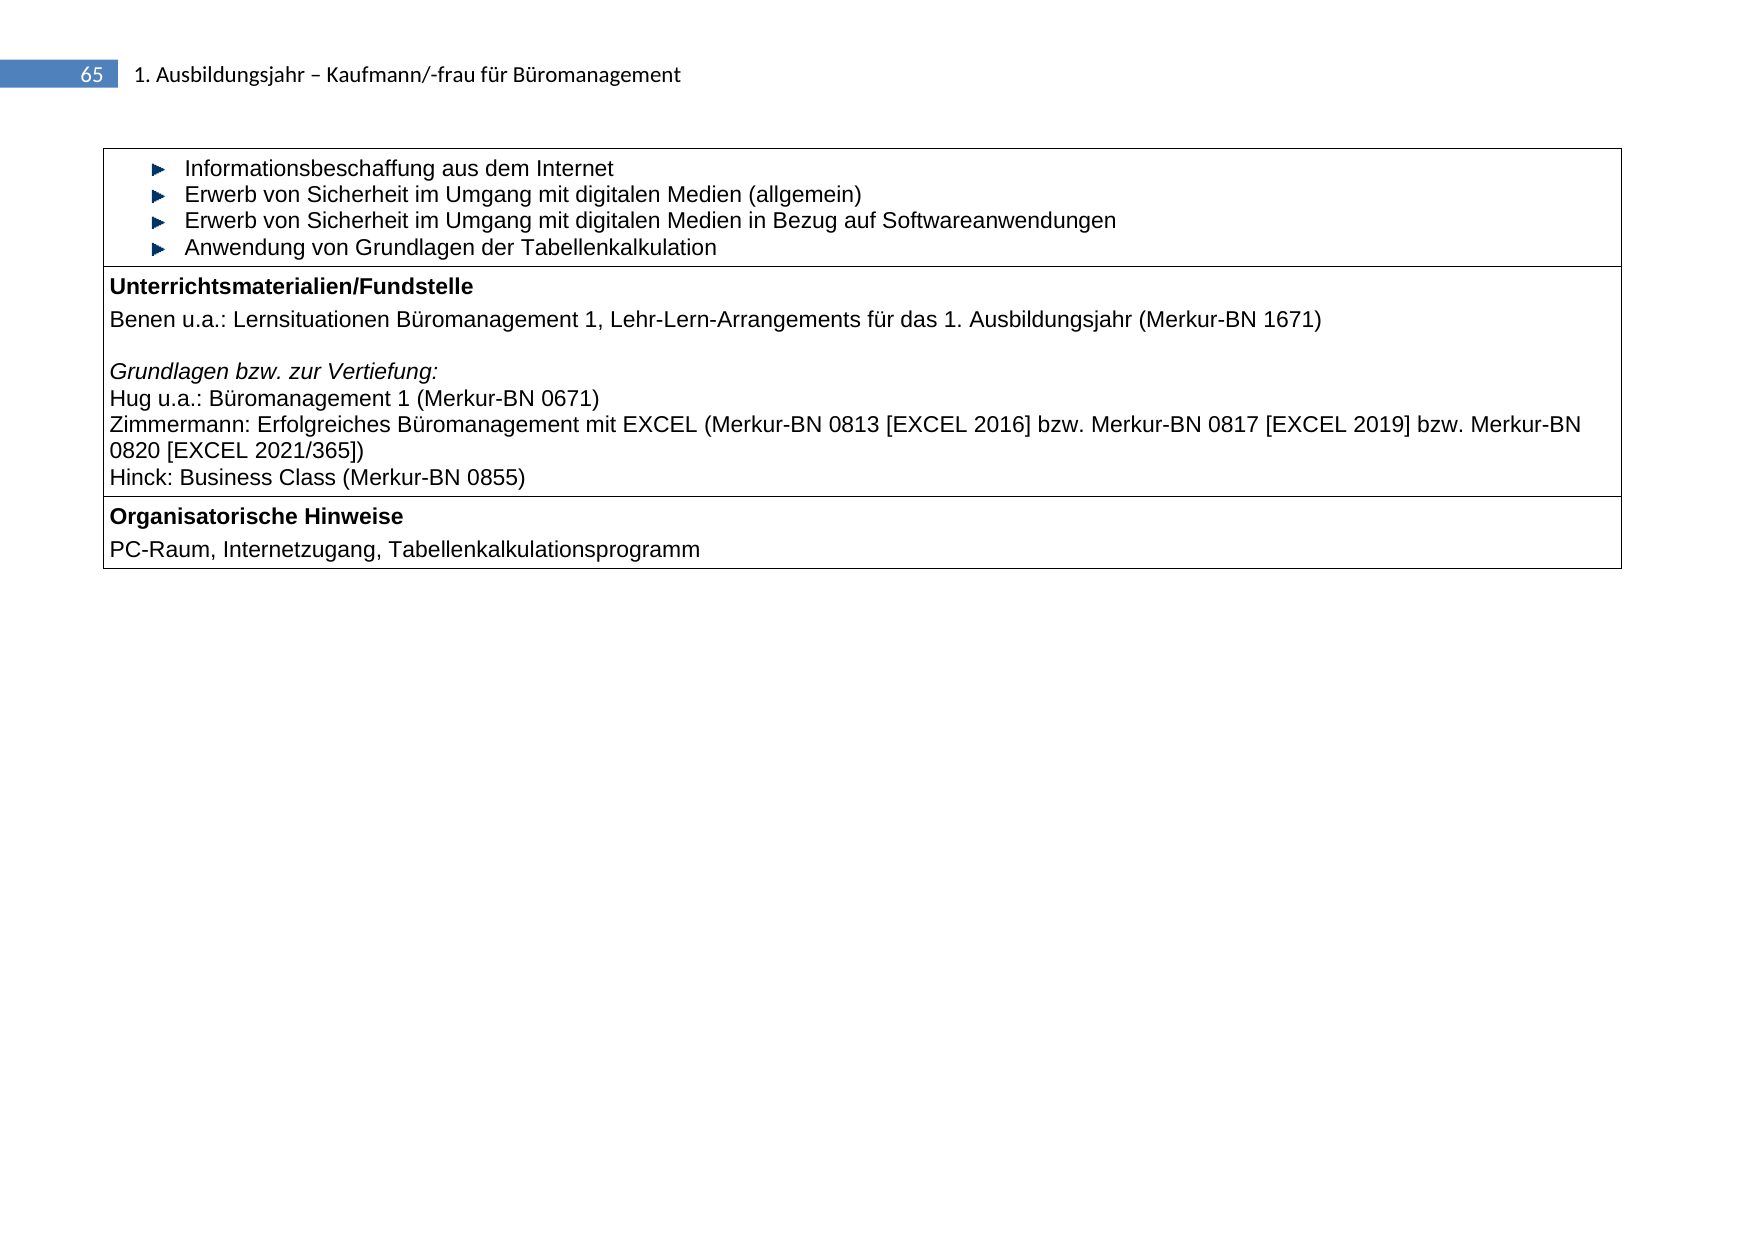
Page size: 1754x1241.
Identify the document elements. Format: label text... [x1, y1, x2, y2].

table_cell Organisatorische Hinweise PC-Raum, Internetzugang, Tabellenkalkulationsprogramm [104, 497, 1621, 568]
table_cell Unterrichtsmaterialien/Fundstelle Benen u.a.: Lernsituationen Büromanagement 1, Lehr-Lern-Arrangements für das 1. Ausbildungsjahr (Merkur-BN 1671) Grundlagen bzw. zur Vertiefung: Hug u.a.: Büromanagement 1 (Merkur-BN 0671) Zimmermann: Erfolgreiches Büromanagement mit EXCEL (Merkur-BN 0813 [EXCEL 2016] bzw. Merkur-BN 0817 [EXCEL 2019] bzw. Merkur-BN 0820 [EXCEL 2021/365]) Hinck: Business Class (Merkur-BN 0855) [104, 267, 1621, 496]
picture [147, 159, 165, 176]
picture [147, 185, 165, 203]
picture [147, 212, 165, 229]
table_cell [104, 149, 1621, 266]
picture [147, 238, 165, 256]
